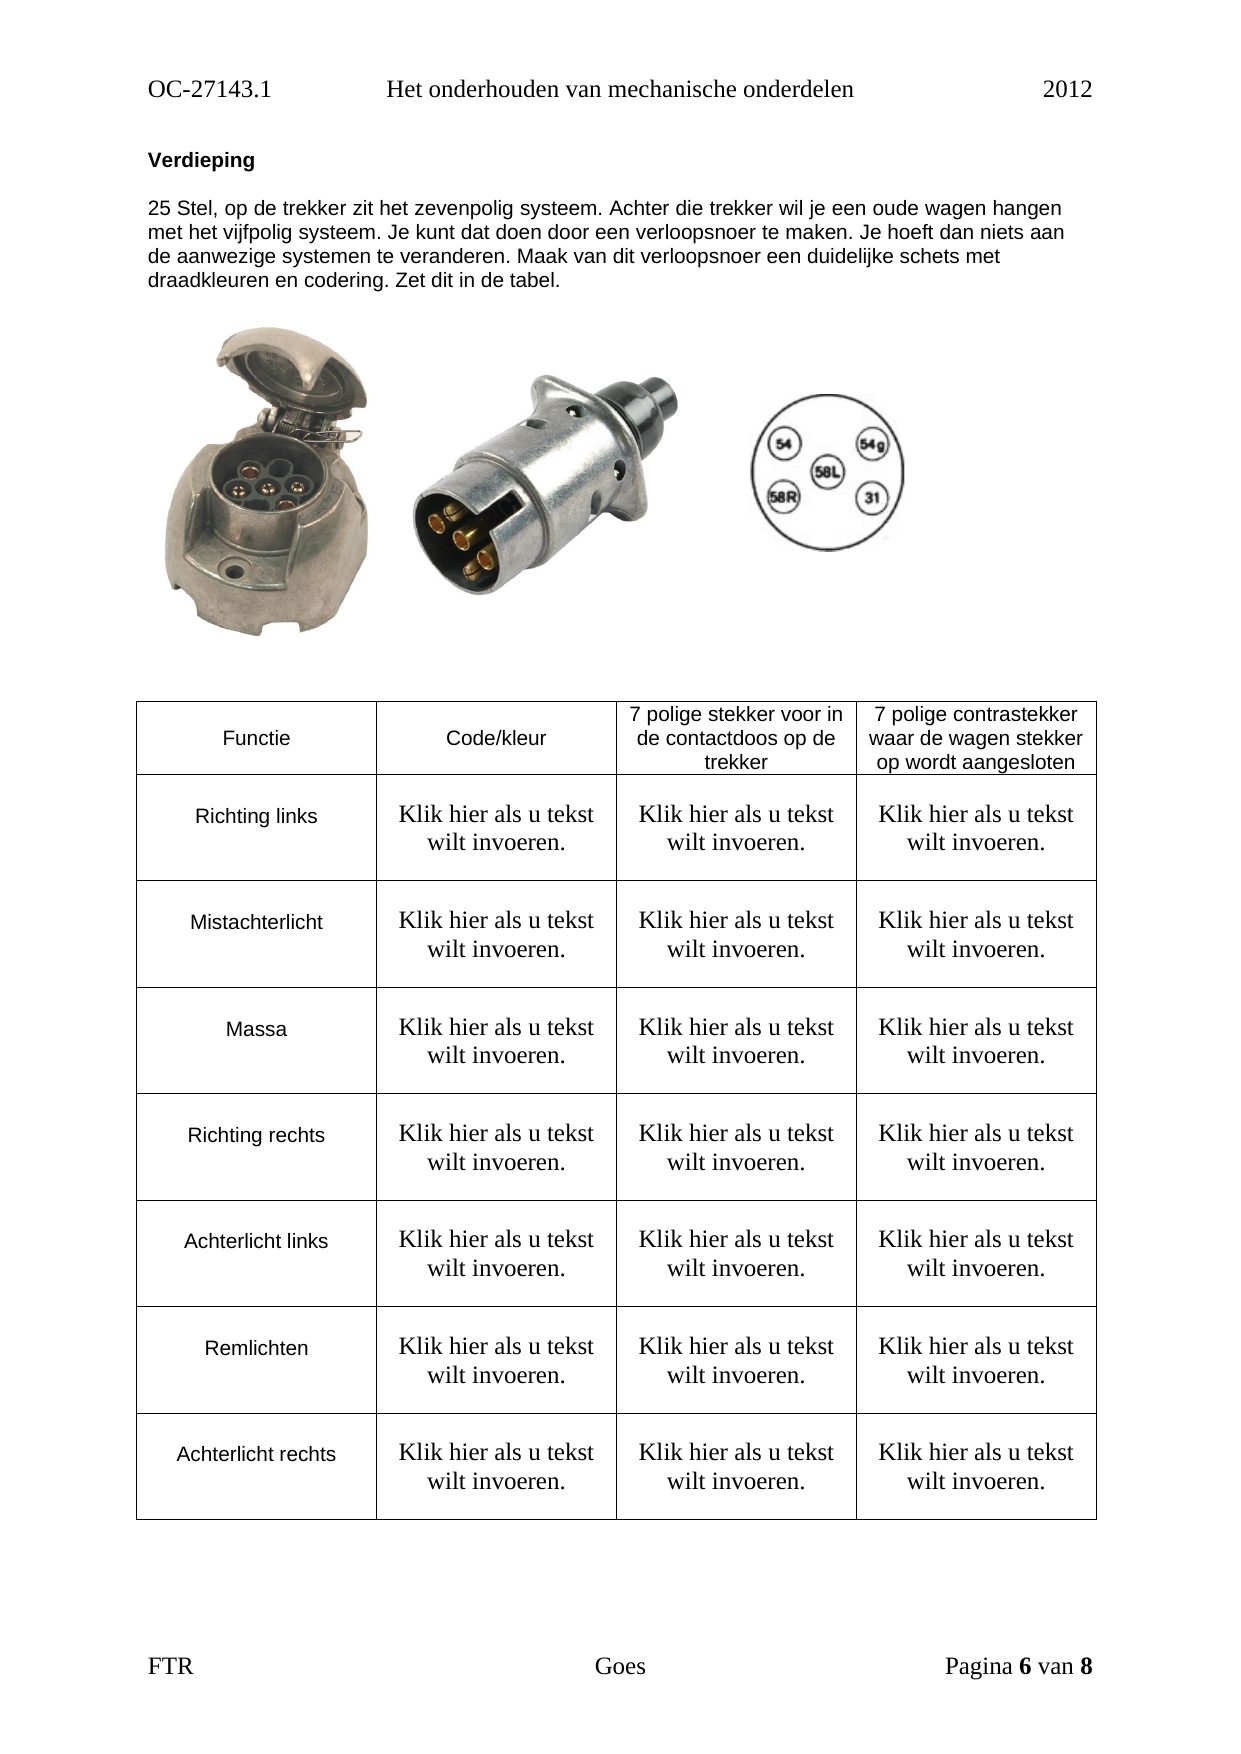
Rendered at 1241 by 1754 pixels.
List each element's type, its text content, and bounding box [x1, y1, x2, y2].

table_header Code/kleur [377, 702, 616, 774]
text 25 Stel, op de trekker zit het zevenpolig systeem. Achter die trekker wil je een oude wagen hangen met het vijfpolig systeem. Je kunt dat doen door een verloopsnoer te maken. Je hoeft dan niets aan de aanwezige systemen te veranderen. Maak van dit verloopsnoer een duidelijke schets met draadkleuren en codering. Zet dit in de tabel. [148, 196, 1093, 291]
table_cell [377, 775, 616, 880]
table_header 7 polige stekker voor in de contactdoos op de trekker [617, 702, 856, 774]
table_cell Massa [137, 988, 376, 1093]
table_cell [617, 881, 856, 987]
table_cell [617, 1094, 856, 1199]
table_cell [617, 1201, 856, 1306]
picture [749, 394, 906, 552]
table_cell [377, 1414, 616, 1519]
table_cell [857, 881, 1096, 987]
table_cell [377, 881, 616, 987]
table_cell [857, 1414, 1096, 1519]
table_header Functie [137, 702, 376, 774]
table_cell [857, 988, 1096, 1093]
table_cell [857, 1201, 1096, 1306]
table_cell [617, 988, 856, 1093]
table_cell [377, 1307, 616, 1412]
table_cell [857, 1094, 1096, 1199]
text Verdieping [148, 148, 1093, 172]
table_cell Achterlicht rechts [137, 1414, 376, 1519]
table_cell [857, 775, 1096, 880]
table_cell Richting rechts [137, 1094, 376, 1199]
table_cell Remlichten [137, 1307, 376, 1412]
table_cell [617, 1414, 856, 1519]
table_cell [617, 775, 856, 880]
picture [394, 333, 695, 612]
table_cell [617, 1307, 856, 1412]
table_cell [857, 1307, 1096, 1412]
table_header 7 polige contrastekker waar de wagen stekker op wordt aangesloten [857, 702, 1096, 774]
table_cell [377, 988, 616, 1093]
table_cell Achterlicht links [137, 1201, 376, 1306]
table_cell Richting links [137, 775, 376, 880]
picture [147, 315, 393, 644]
table_cell [377, 1201, 616, 1306]
table_cell Mistachterlicht [137, 881, 376, 987]
table_cell [377, 1094, 616, 1199]
